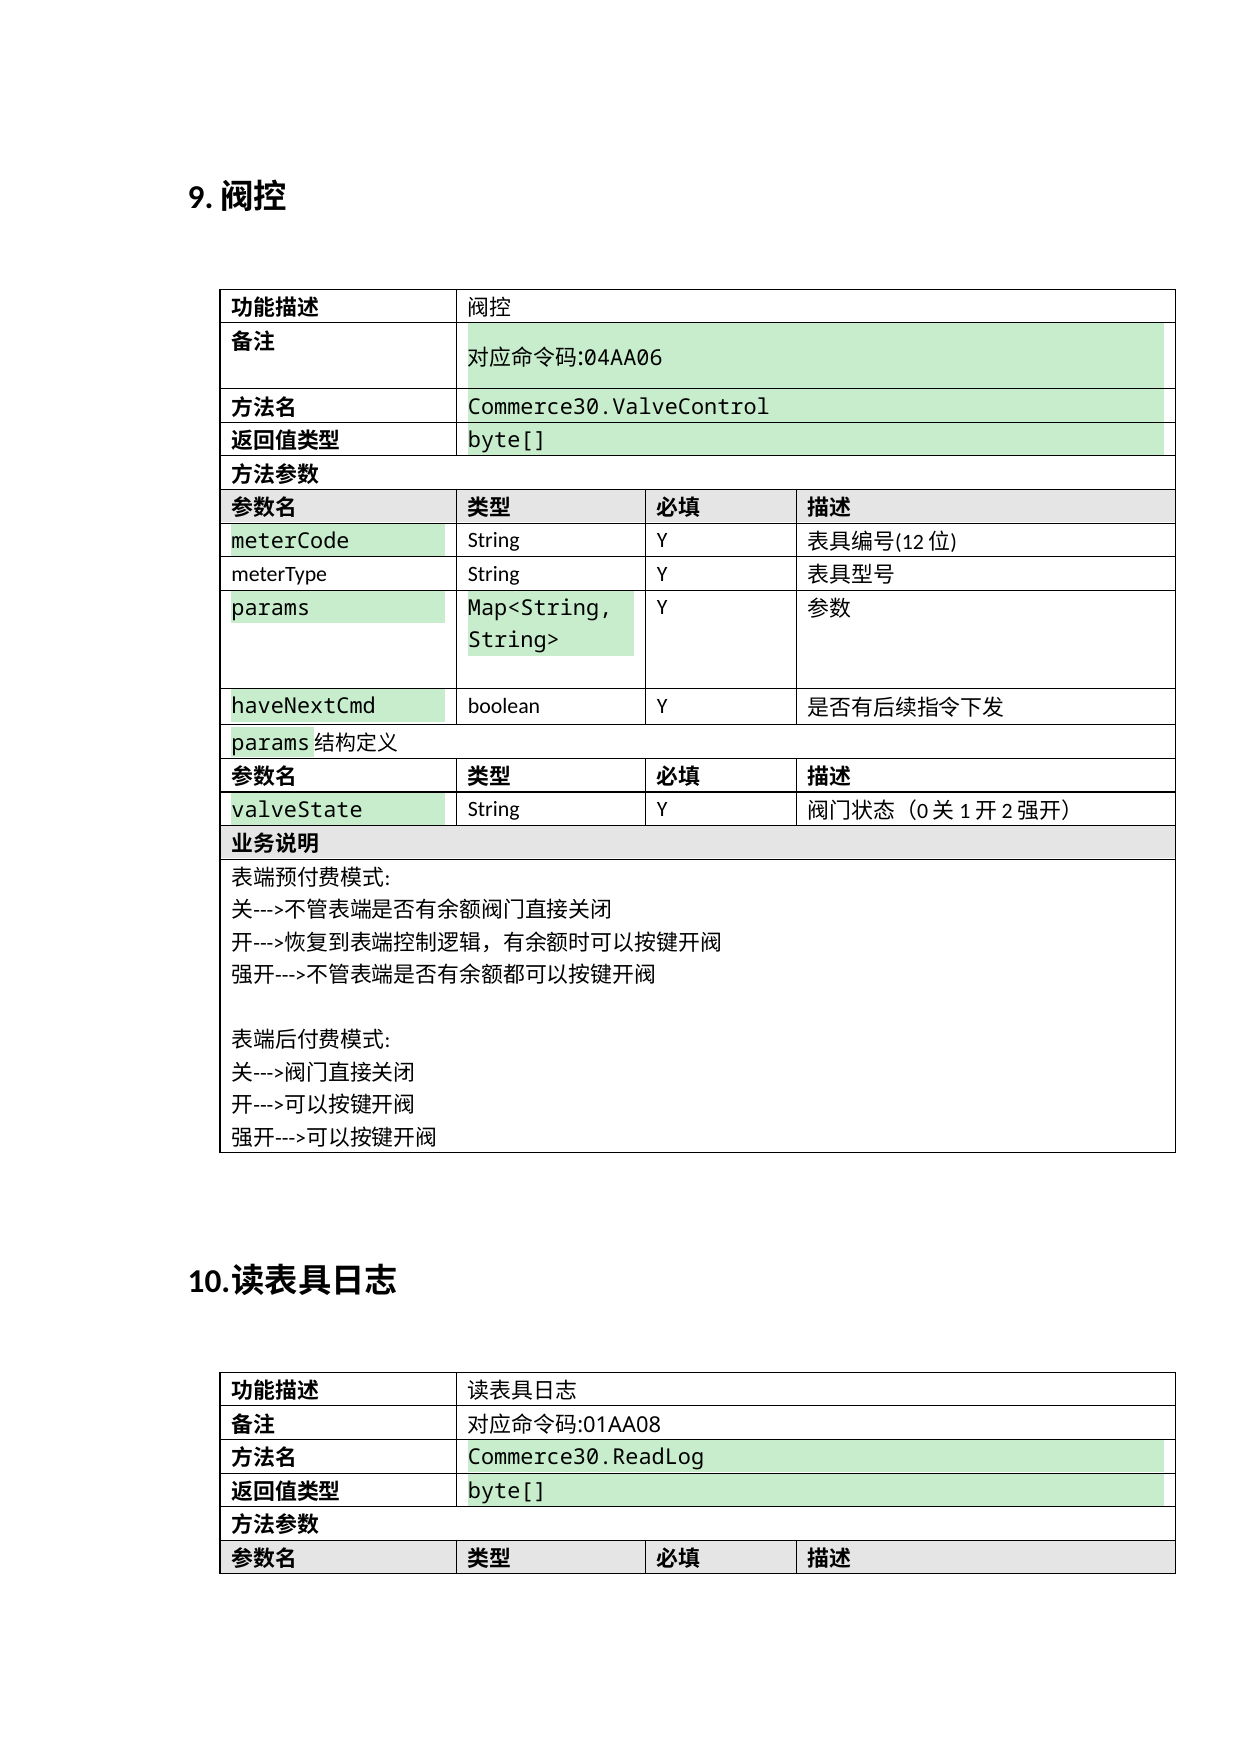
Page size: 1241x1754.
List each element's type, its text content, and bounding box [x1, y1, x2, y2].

table_cell 备注 [221, 1406, 456, 1439]
table_cell 描述 [797, 759, 1175, 791]
table_cell 返回值类型 [221, 423, 456, 455]
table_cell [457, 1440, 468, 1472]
table_cell 返回值类型 [221, 1474, 456, 1506]
table_cell boolean [457, 689, 645, 724]
table_cell Y [646, 557, 796, 589]
table_cell 参数名 [221, 490, 456, 522]
subtitle 阀控 [187, 162, 1053, 227]
table_cell String [457, 557, 645, 589]
table_header 功能描述 [221, 1373, 456, 1405]
table_cell 方法名 [221, 1440, 456, 1472]
table_cell 方法名 [221, 389, 456, 422]
table_cell 表具编号(12位) [797, 524, 1175, 556]
table_cell haveNextCmd [221, 689, 456, 724]
table_cell 对应命令码:01AA08 [457, 1406, 1175, 1439]
table_cell String [457, 524, 645, 556]
table_cell 阀门状态（0关 1开 2强开） [797, 793, 1175, 825]
table_cell 参数名 [221, 759, 456, 791]
table_cell Map<String, String> [457, 591, 645, 688]
table_cell 备注 [221, 323, 456, 388]
table_cell 业务说明 [221, 826, 1175, 858]
table_cell 表具型号 [797, 557, 1175, 589]
table_cell meterType [221, 557, 456, 589]
table_cell Y [646, 524, 796, 556]
subtitle 读表具日志 [187, 1245, 1053, 1310]
table_header 读表具日志 [457, 1373, 1175, 1405]
table_cell 类型 [457, 490, 645, 522]
table_cell String [457, 793, 645, 825]
table_cell 参数名 [221, 1541, 456, 1573]
table_cell 必填 [646, 490, 796, 522]
table_cell 是否有后续指令下发 [797, 689, 1175, 724]
table_cell 描述 [797, 490, 1175, 522]
table_header 阀控 [457, 290, 1175, 322]
table_header 功能描述 [221, 290, 456, 322]
table_cell params [221, 591, 456, 688]
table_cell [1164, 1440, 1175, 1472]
table_cell Y [646, 793, 796, 825]
table_cell 类型 [457, 1541, 645, 1573]
table_cell 必填 [646, 759, 796, 791]
table_cell params结构定义 [221, 725, 1175, 758]
table_cell 参数 [797, 591, 1175, 688]
table_cell 方法参数 [221, 1507, 1175, 1539]
table_cell 必填 [646, 1541, 796, 1573]
table_cell 类型 [457, 759, 645, 791]
table_cell Y [646, 689, 796, 724]
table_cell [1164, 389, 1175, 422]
table_cell Y [646, 591, 796, 688]
table_cell 表端预付费模式: 关--->不管表端是否有余额阀门直接关闭 开--->恢复到表端控制逻辑，有余额时可以按键开阀 强开--->不管表端是否有余额都可以按键开阀 表端后付费模式: 关--->阀门直接关闭 开--->可以按键开阀 强开--->可以按键开阀 [221, 860, 1175, 1152]
table_cell 描述 [797, 1541, 1175, 1573]
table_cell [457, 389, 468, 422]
table_cell 方法参数 [221, 456, 1175, 489]
